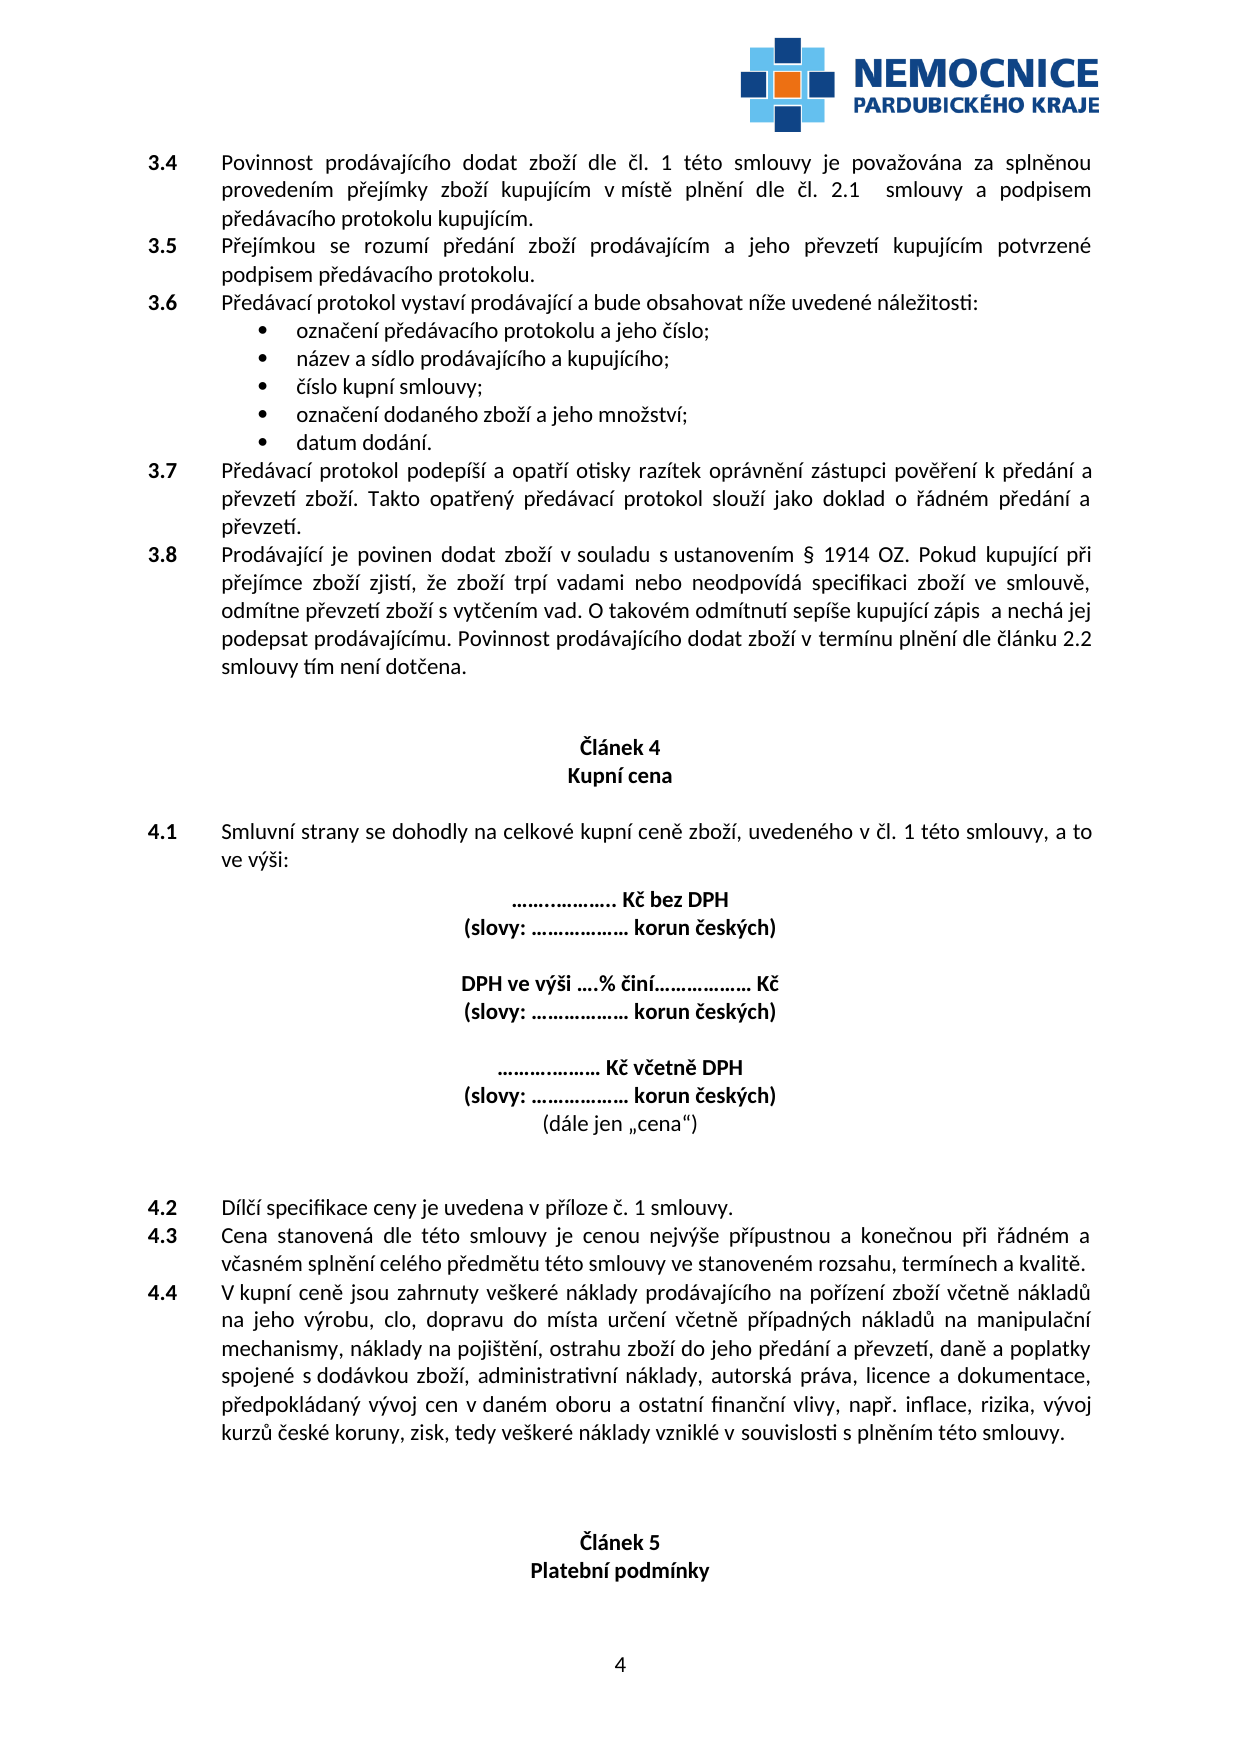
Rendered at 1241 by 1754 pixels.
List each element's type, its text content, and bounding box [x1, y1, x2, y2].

text (dále jen „cena“) [148, 1109, 1093, 1137]
text Článek 4 [148, 733, 1093, 761]
text ……….……… Kč včetně DPH [148, 1053, 1093, 1081]
text DPH ve výši ….% činí……………… Kč [148, 969, 1093, 997]
text 4.4 V kupní ceně jsou zahrnuty veškeré náklady prodávajícího na pořízení zboží včetně nákladů na jeho výrobu, clo, dopravu do místa určení včetně případných nákladů na manipulační mechanismy, náklady na pojištění, ostrahu zboží do jeho předání a převzetí, daně a poplatky spojené s dodávkou zboží, administrativní náklady, autorská práva, licence a dokumentace, předpokládaný vývoj cen v daném oboru a ostatní finanční vlivy, např. inflace, rizika, vývoj kurzů české koruny, zisk, tedy veškeré náklady vzniklé v souvislosti s plněním této smlouvy. [148, 1278, 1093, 1446]
text 3.8 Prodávající je povinen dodat zboží v souladu s ustanovením § 1914 OZ. Pokud kupující při přejímce zboží zjistí, že zboží trpí vadami nebo neodpovídá specifikaci zboží ve smlouvě, odmítne převzetí zboží s vytčením vad. O takovém odmítnutí sepíše kupující zápis a nechá jej podepsat prodávajícímu. Povinnost prodávajícího dodat zboží v termínu plnění dle článku 2.2 smlouvy tím není dotčena. [148, 540, 1093, 680]
text 3.7 Předávací protokol podepíší a opatří otisky razítek oprávnění zástupci pověření k předání a převzetí zboží. Takto opatřený předávací protokol slouží jako doklad o řádném předání a převzetí. [148, 456, 1093, 540]
list název a sídlo prodávajícího a kupujícího; [258, 344, 1093, 372]
text 4.2 Dílčí specifikace ceny je uvedena v příloze č. 1 smlouvy. [148, 1193, 1093, 1222]
text 3.5 Přejímkou se rozumí předání zboží prodávajícím a jeho převzetí kupujícím potvrzené podpisem předávacího protokolu. [148, 232, 1093, 288]
text Platební podmínky [148, 1556, 1093, 1584]
text (slovy: ……………… korun českých) [148, 913, 1093, 941]
text 4.1 Smluvní strany se dohodly na celkové kupní ceně zboží, uvedeného v čl. 1 této smlouvy, a to ve výši: [148, 817, 1093, 873]
text ……..……….. Kč bez DPH [148, 885, 1093, 913]
picture [739, 36, 1099, 133]
text Článek 5 [148, 1528, 1093, 1556]
text 3.4 Povinnost prodávajícího dodat zboží dle čl. 1 této smlouvy je považována za splněnou provedením přejímky zboží kupujícím v místě plnění dle čl. 2.1 smlouvy a podpisem předávacího protokolu kupujícím. [148, 148, 1093, 232]
list označení dodaného zboží a jeho množství; [258, 400, 1093, 428]
list označení předávacího protokolu a jeho číslo; [258, 316, 1093, 344]
text 4.3 Cena stanovená dle této smlouvy je cenou nejvýše přípustnou a konečnou při řádném a včasném splnění celého předmětu této smlouvy ve stanoveném rozsahu, termínech a kvalitě. [148, 1222, 1093, 1278]
list číslo kupní smlouvy; [258, 372, 1093, 400]
text (slovy: ……………… korun českých) [148, 1081, 1093, 1109]
list datum dodání. [258, 428, 1093, 456]
text (slovy: ……………… korun českých) [148, 997, 1093, 1025]
text 3.6 Předávací protokol vystaví prodávající a bude obsahovat níže uvedené náležitosti: [148, 288, 1093, 316]
text Kupní cena [148, 761, 1093, 789]
